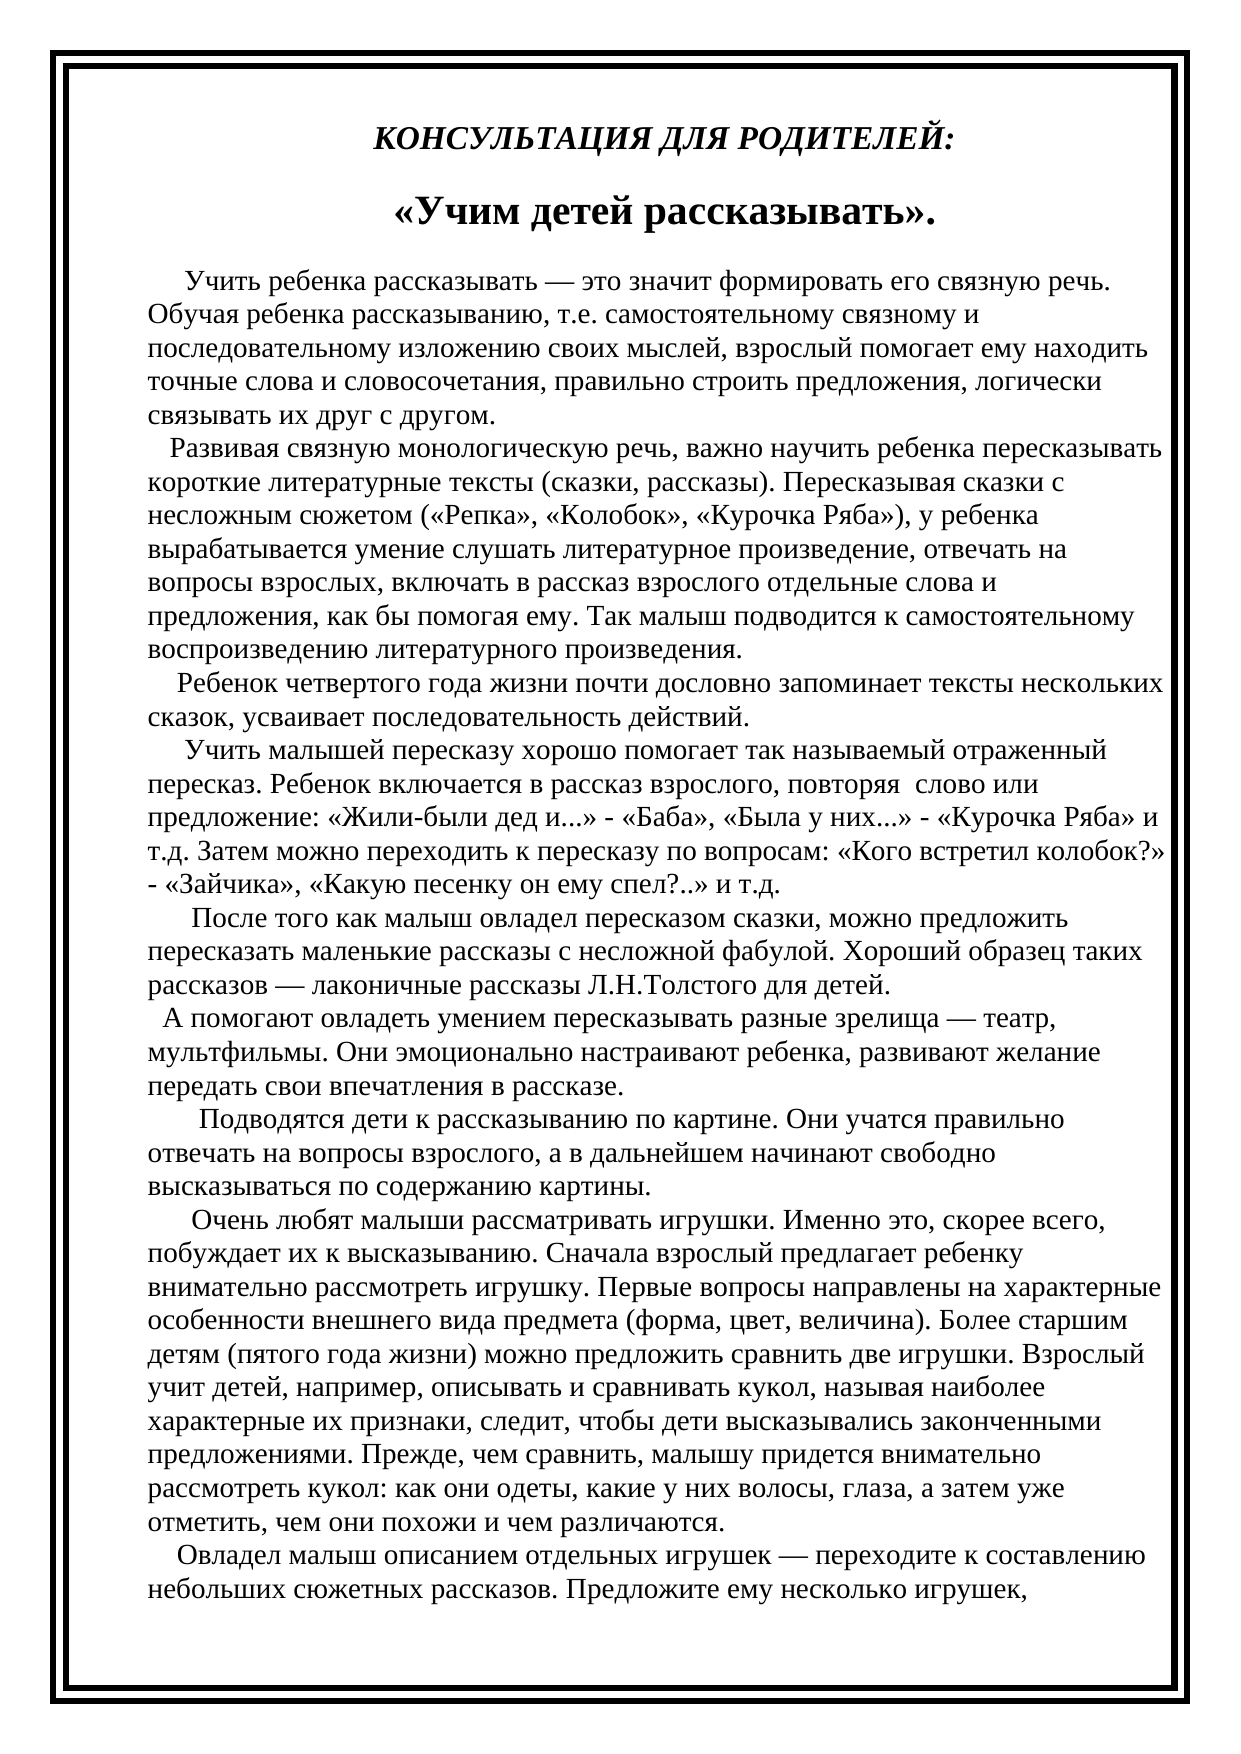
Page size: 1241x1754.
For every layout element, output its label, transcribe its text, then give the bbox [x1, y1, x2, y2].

text Учить ребенка рассказывать — это значит формировать его связную речь. Обучая ребенка рассказыванию, т.е. самостоятельному связному и последовательному изложению своих мыслей, взрослый помогает ему находить точные слова и словосочетания, правильно строить предложения, логически связывать их друг с другом. [147, 263, 1167, 430]
text КОНСУЛЬТАЦИЯ ДЛЯ РОДИТЕЛЕЙ: [177, 118, 1152, 156]
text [147, 1537, 1167, 1604]
text После того как малыш овладел пересказом сказки, можно предложить пересказать маленькие рассказы с несложной фабулой. Хороший образец таких рассказов — лаконичные рассказы Л.Н.Толстого для детей. [147, 900, 1167, 1001]
text Ребенок четвертого года жизни почти дословно запоминает тексты нескольких сказок, усваивает последовательность действий. [147, 665, 1167, 732]
text Учить малышей пересказу хорошо помогает так называемый отраженный пересказ. Ребенок включается в рассказ взрослого, повторяя слово или предложение: «Жили-были дед и...» - «Баба», «Была у них...» - «Курочка Ряба» и т.д. Затем можно переходить к пересказу по вопросам: «Кого встретил колобок?» - «Зайчика», «Какую песенку он ему спел?..» и т.д. [147, 732, 1167, 900]
text Очень любят малыши рассматривать игрушки. Именно это, скорее всего, побуждает их к высказыванию. Сначала взрослый предлагает ребенку внимательно рассмотреть игрушку. Первые вопросы направлены на характерные особенности внешнего вида предмета (форма, цвет, величина). Более старшим детям (пятого года жизни) можно предложить сравнить две игрушки. Взрослый учит детей, например, описывать и сравнивать кукол, называя наиболее характерные их признаки, следит, чтобы дети высказывались законченными предложениями. Прежде, чем сравнить, малышу придется внимательно рассмотреть кукол: как они одеты, какие у них волосы, глаза, а затем уже отметить, чем они похожи и чем различаются. [147, 1202, 1167, 1537]
text Подводятся дети к рассказыванию по картине. Они учатся правильно отвечать на вопросы взрослого, а в дальнейшем начинают свободно высказываться по содержанию картины. [147, 1101, 1167, 1202]
text Развивая связную монологическую речь, важно научить ребенка пересказывать короткие литературные тексты (сказки, рассказы). Пересказывая сказки с несложным сюжетом («Репка», «Колобок», «Курочка Ряба»), у ребенка вырабатывается умение слушать литературное произведение, отвечать на вопросы взрослых, включать в рассказ взрослого отдельные слова и предложения, как бы помогая ему. Так малыш подводится к самостоятельному воспроизведению литературного произведения. [147, 430, 1167, 665]
text А помогают овладеть умением пересказывать разные зрелища — театр, мультфильмы. Они эмоционально настраивают ребенка, развивают желание передать свои впечатления в рассказе. [147, 1001, 1167, 1101]
text «Учим детей рассказывать». [177, 186, 1152, 233]
